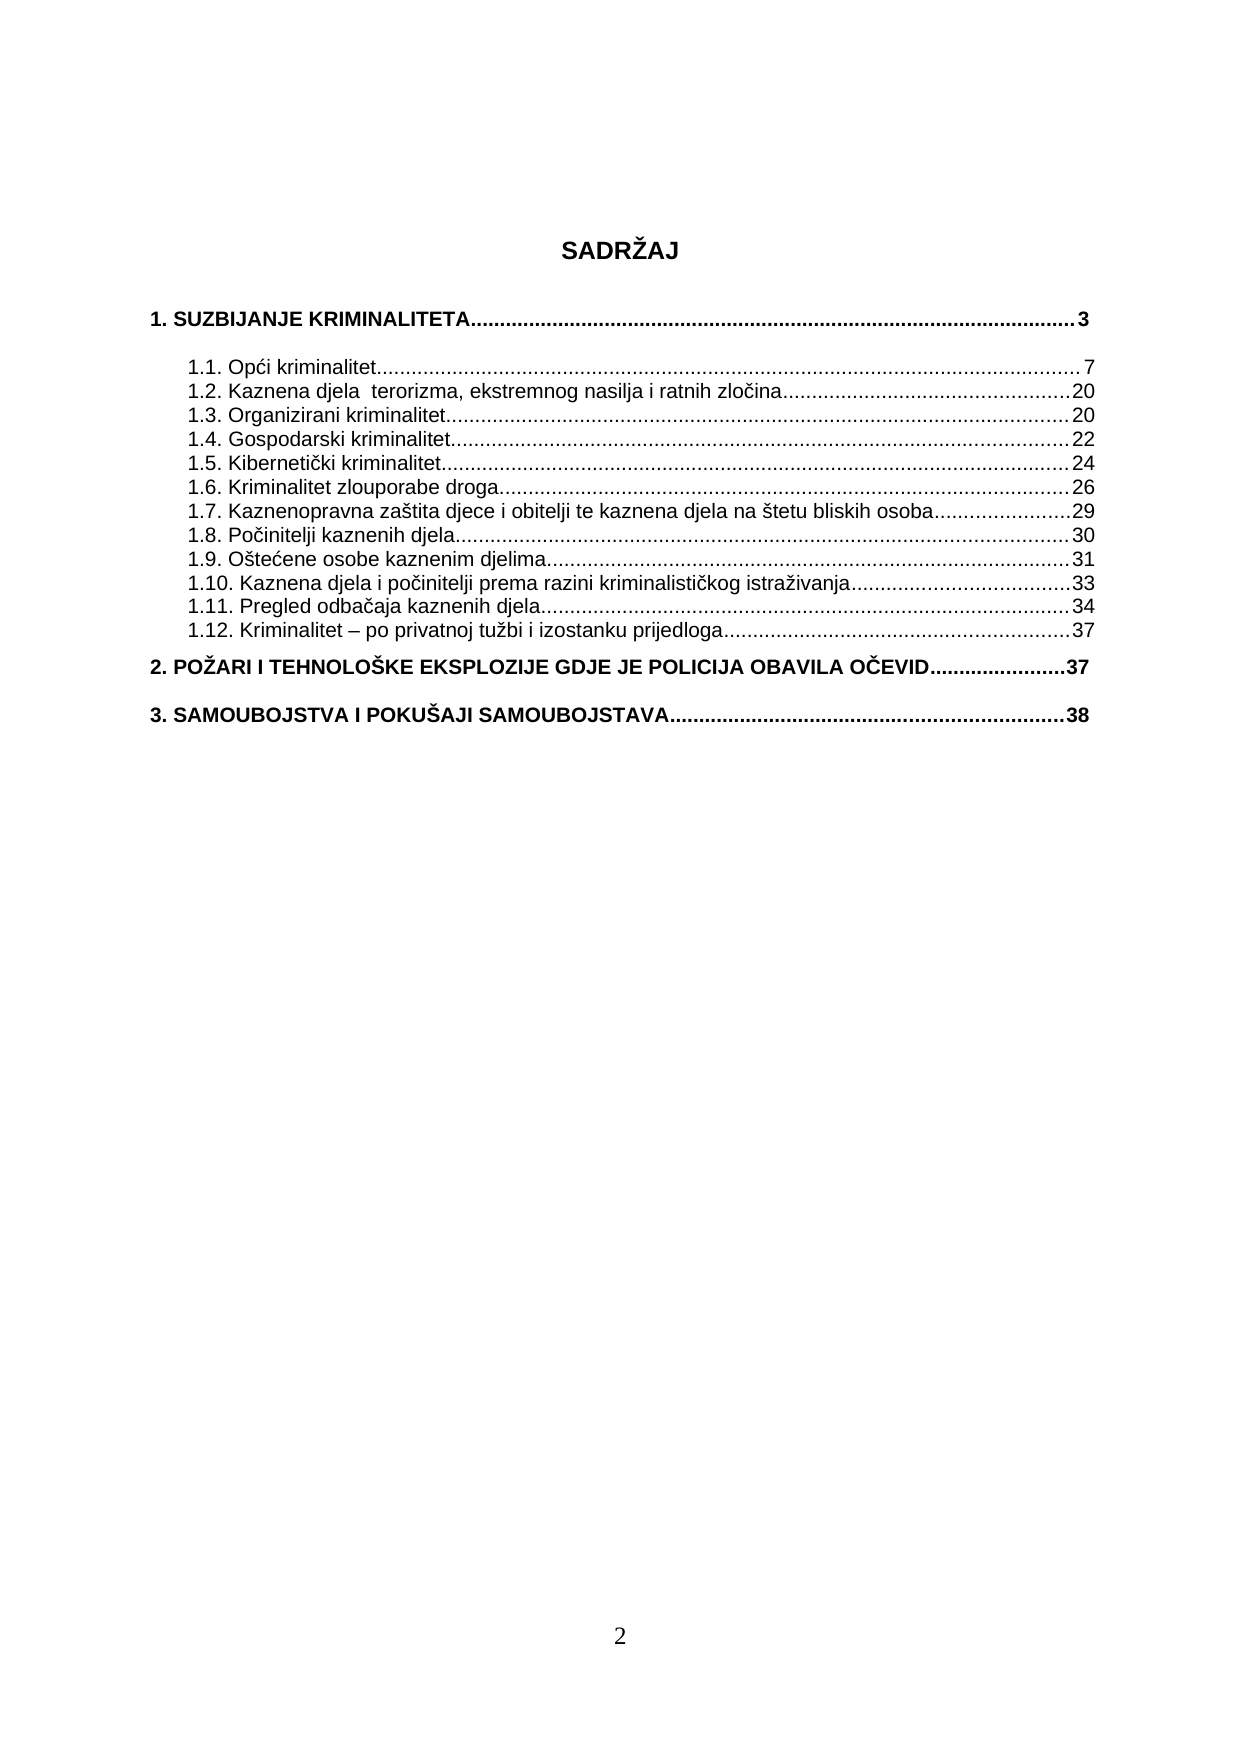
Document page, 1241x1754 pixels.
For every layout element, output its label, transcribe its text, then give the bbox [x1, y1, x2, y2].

text 1.9. Oštećene osobe kaznenim djelima 31 [187, 546, 1090, 570]
text 1.5. Kibernetički kriminalitet 24 [187, 451, 1090, 474]
text 1.7. Kaznenopravna zaštita djece i obitelji te kaznena djela na štetu bliskih osoba 29 [187, 498, 1090, 522]
text 1. SUZBIJANJE KRIMINALITETA 3 [150, 306, 1090, 330]
text 1.11. Pregled odbačaja kaznenih djela 34 [187, 594, 1090, 618]
text 3. SAMOUBOJSTVA I POKUŠAJI SAMOUBOJSTAVA 38 [150, 703, 1090, 727]
text 1.8. Počinitelji kaznenih djela 30 [187, 522, 1090, 546]
text 1.1. Opći kriminalitet 7 [187, 355, 1090, 379]
text 1.4. Gospodarski kriminalitet 22 [187, 427, 1090, 451]
text 1.12. Kriminalitet – po privatnoj tužbi i izostanku prijedloga 37 [187, 618, 1090, 642]
text 1.10. Kaznena djela i počinitelji prema razini kriminalističkog istraživanja 33 [187, 570, 1090, 594]
text 1.6. Kriminalitet zlouporabe droga 26 [187, 474, 1090, 498]
text SADRŽAJ [150, 236, 1090, 265]
text 1.2. Kaznena djela terorizma, ekstremnog nasilja i ratnih zločina 20 [187, 379, 1090, 403]
text 2. POŽARI I TEHNOLOŠKE EKSPLOZIJE GDJE JE POLICIJA OBAVILA OČEVID 37 [150, 655, 1090, 679]
text 1.3. Organizirani kriminalitet 20 [187, 403, 1090, 427]
